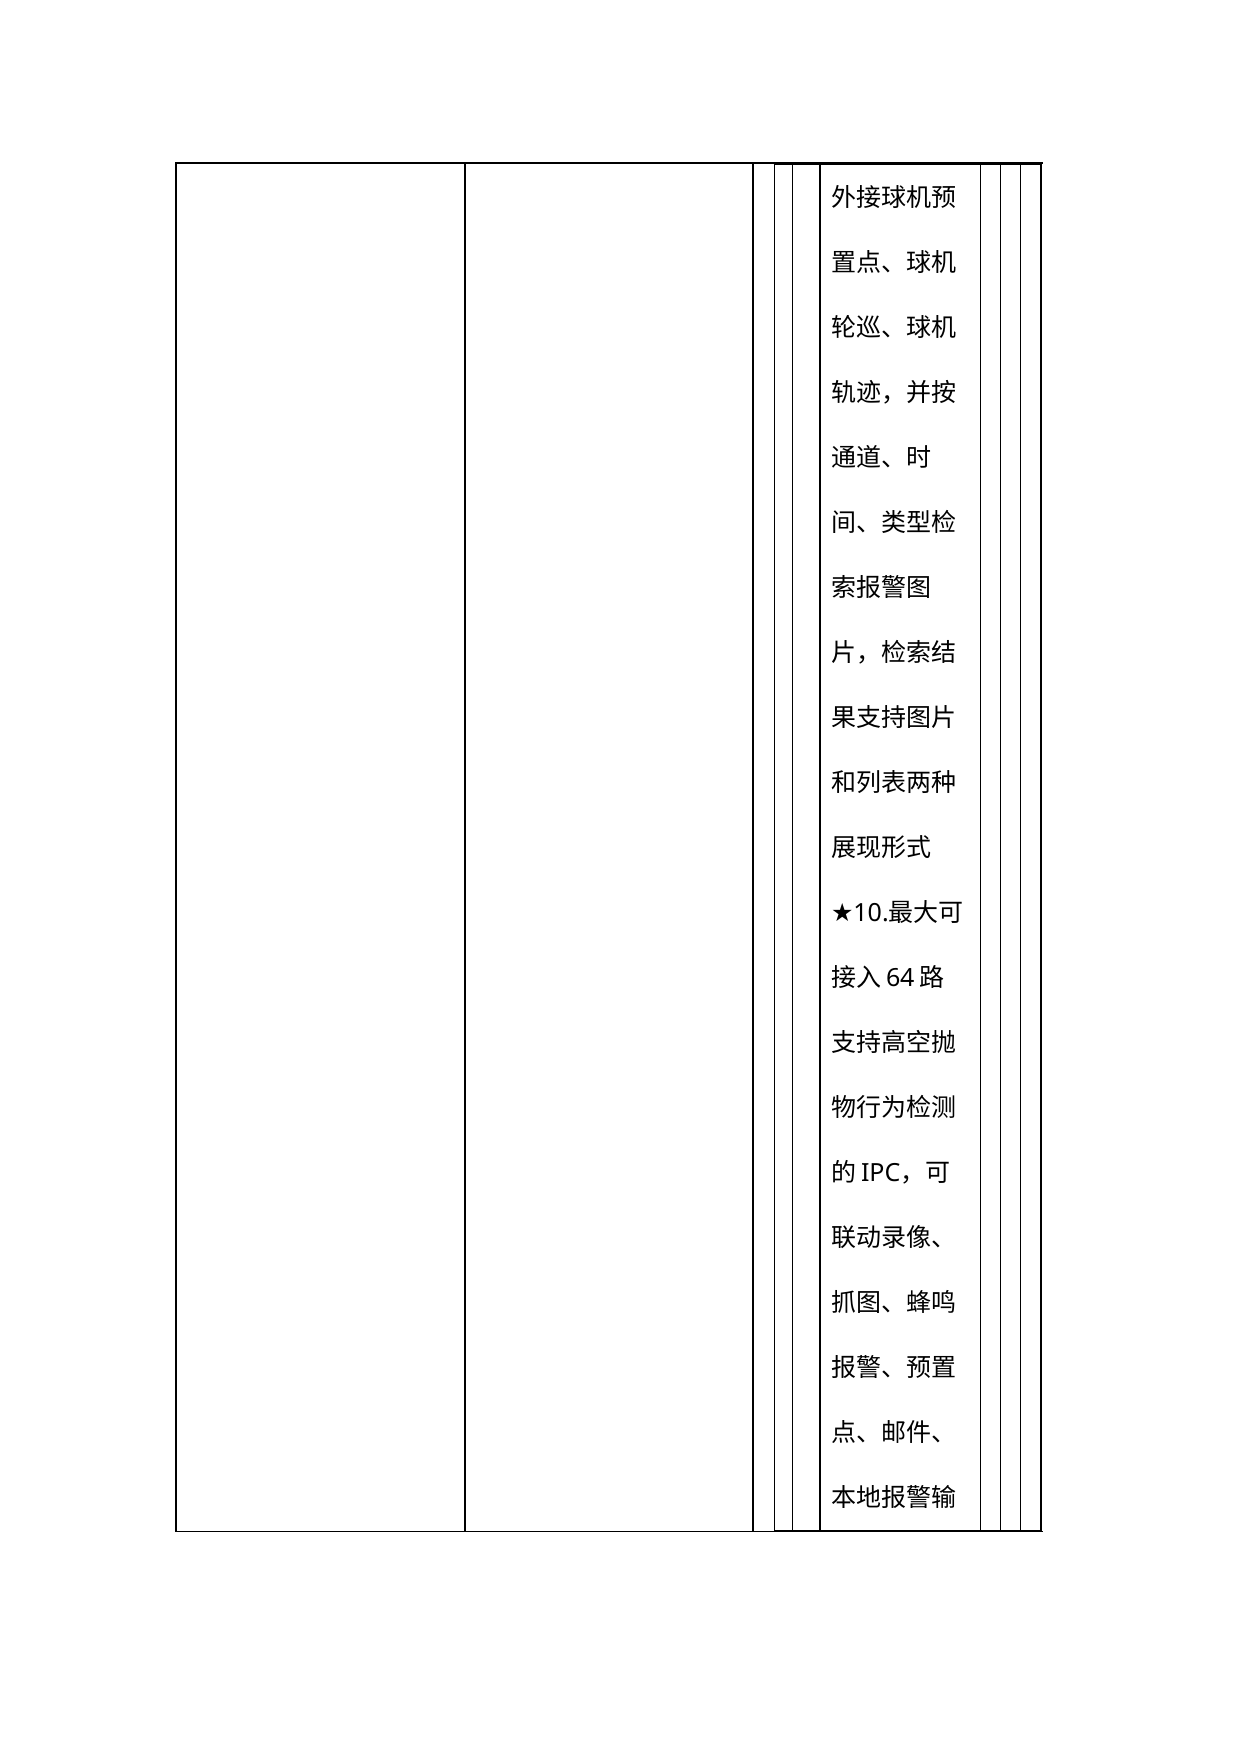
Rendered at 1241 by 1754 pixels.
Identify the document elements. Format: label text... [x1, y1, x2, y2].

table_cell [1001, 165, 1020, 1530]
table_cell 1 [177, 164, 464, 1531]
table_cell ★ [466, 164, 752, 1531]
table_cell [754, 164, 774, 1531]
table_cell [981, 165, 1000, 1530]
table_cell [821, 165, 980, 1530]
table_cell [793, 165, 819, 1530]
table_cell [775, 165, 792, 1530]
table_cell [1021, 165, 1040, 1530]
